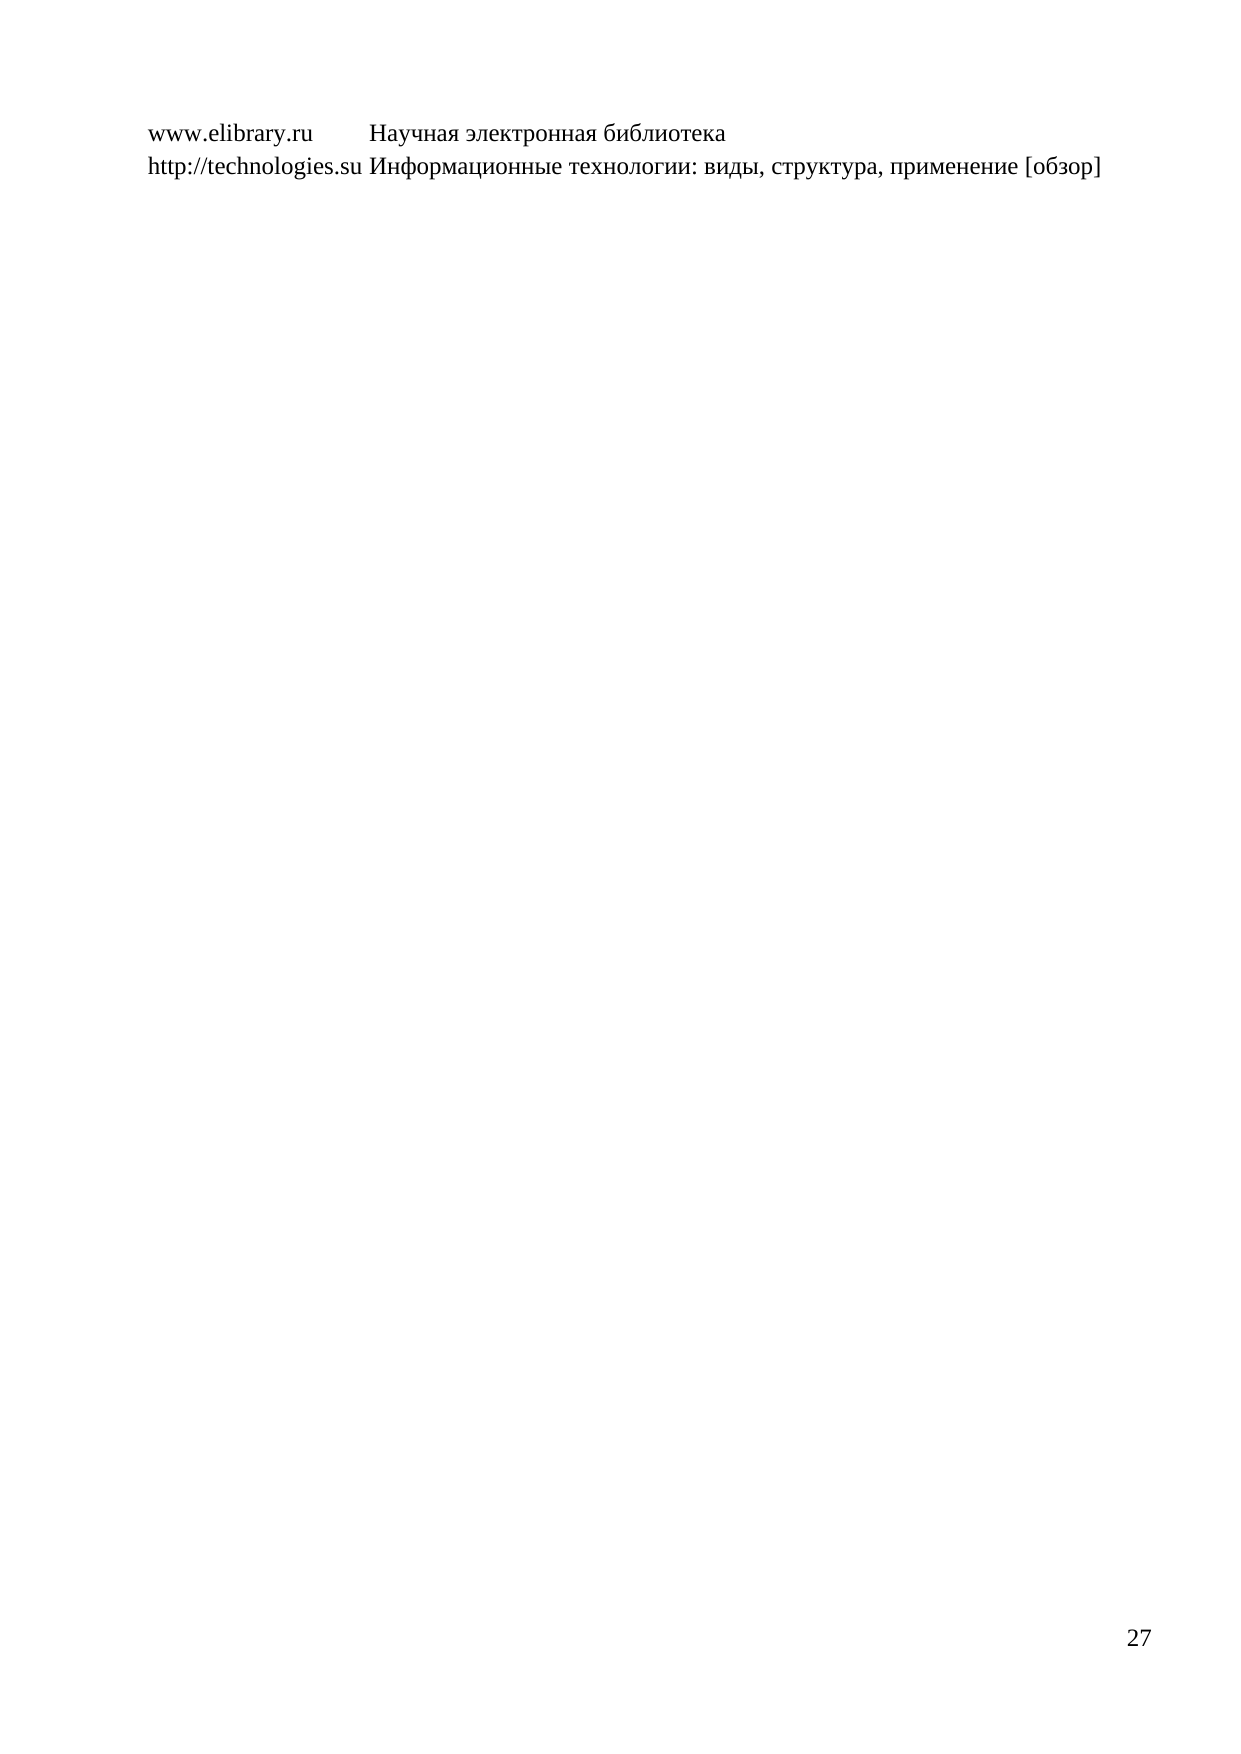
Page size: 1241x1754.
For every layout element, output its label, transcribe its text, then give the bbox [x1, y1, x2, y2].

text www.elibrary.ru Научная электронная библиотека [148, 118, 1152, 147]
text http://technologies.su Информационные технологии: виды, структура, применение [обзор] [148, 151, 1152, 180]
